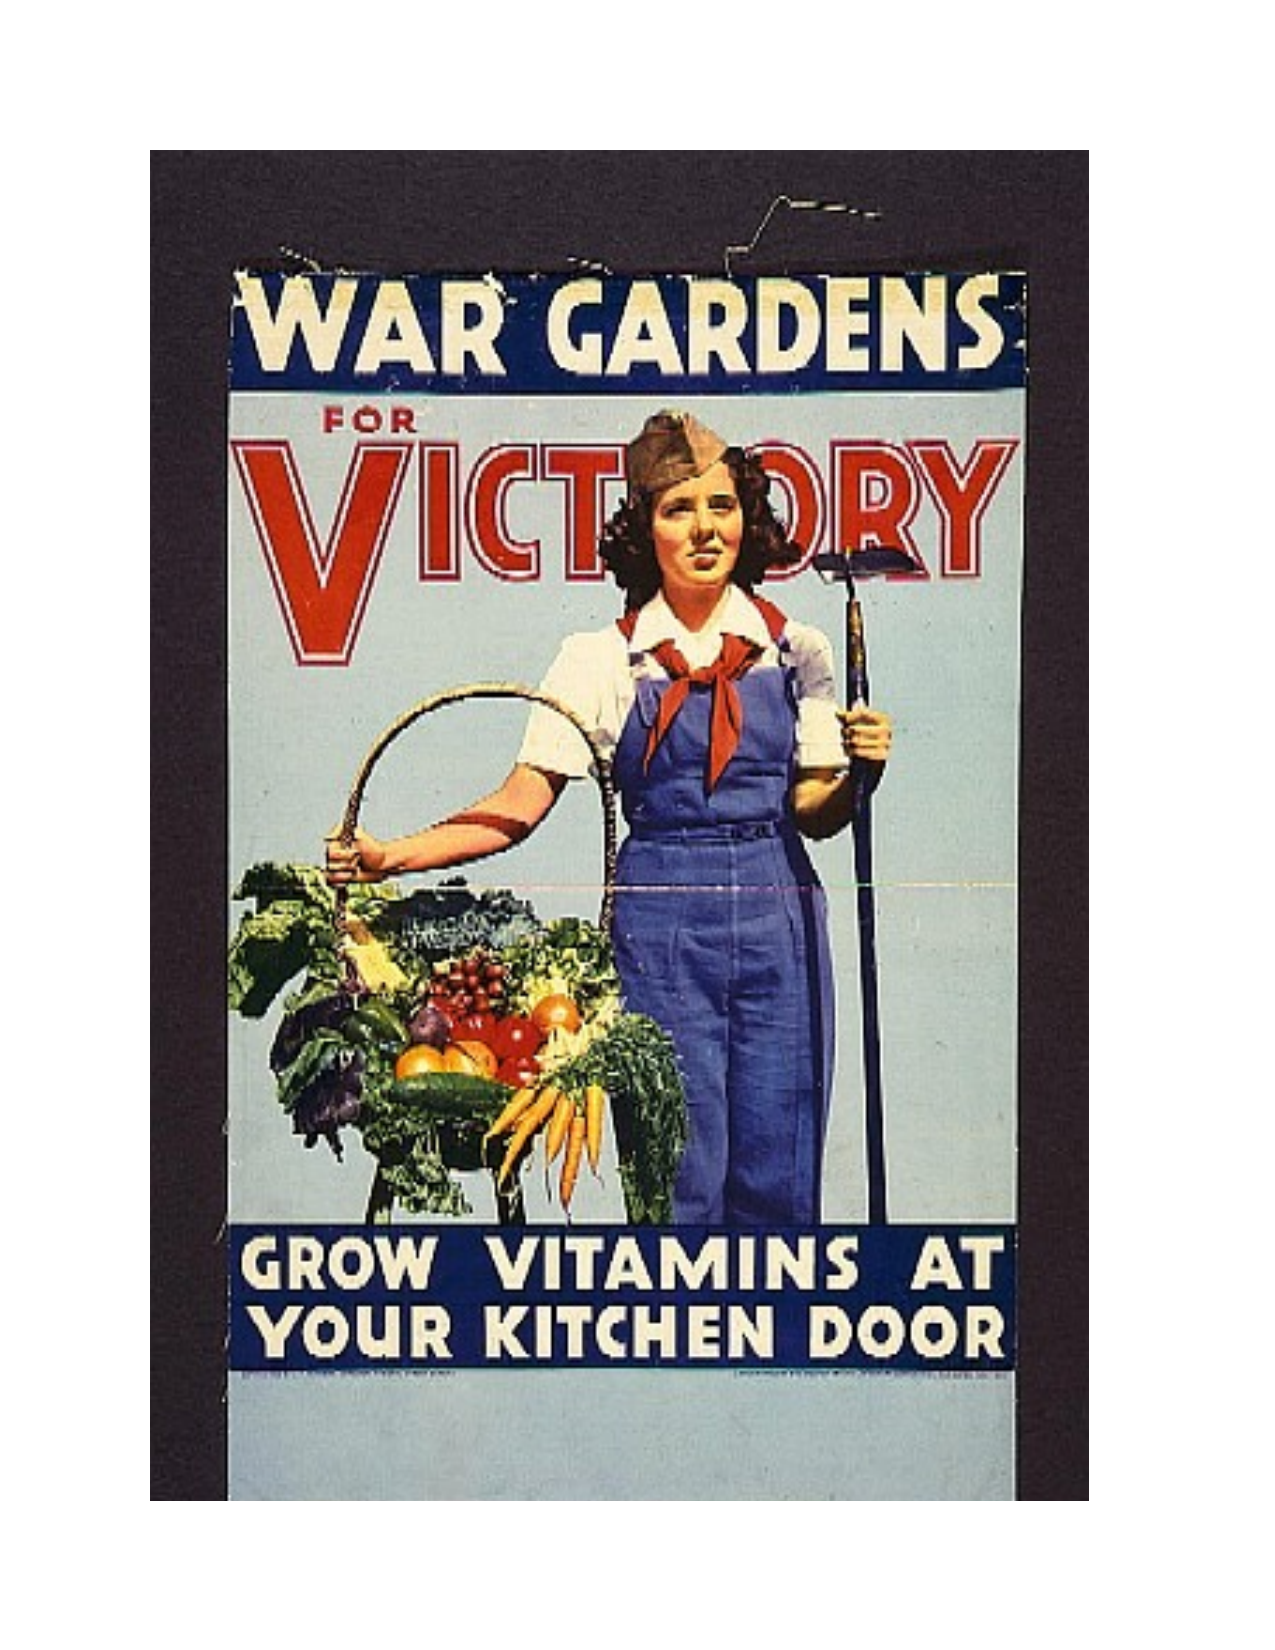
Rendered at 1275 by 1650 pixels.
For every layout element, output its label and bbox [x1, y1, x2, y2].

picture [150, 150, 1089, 1501]
